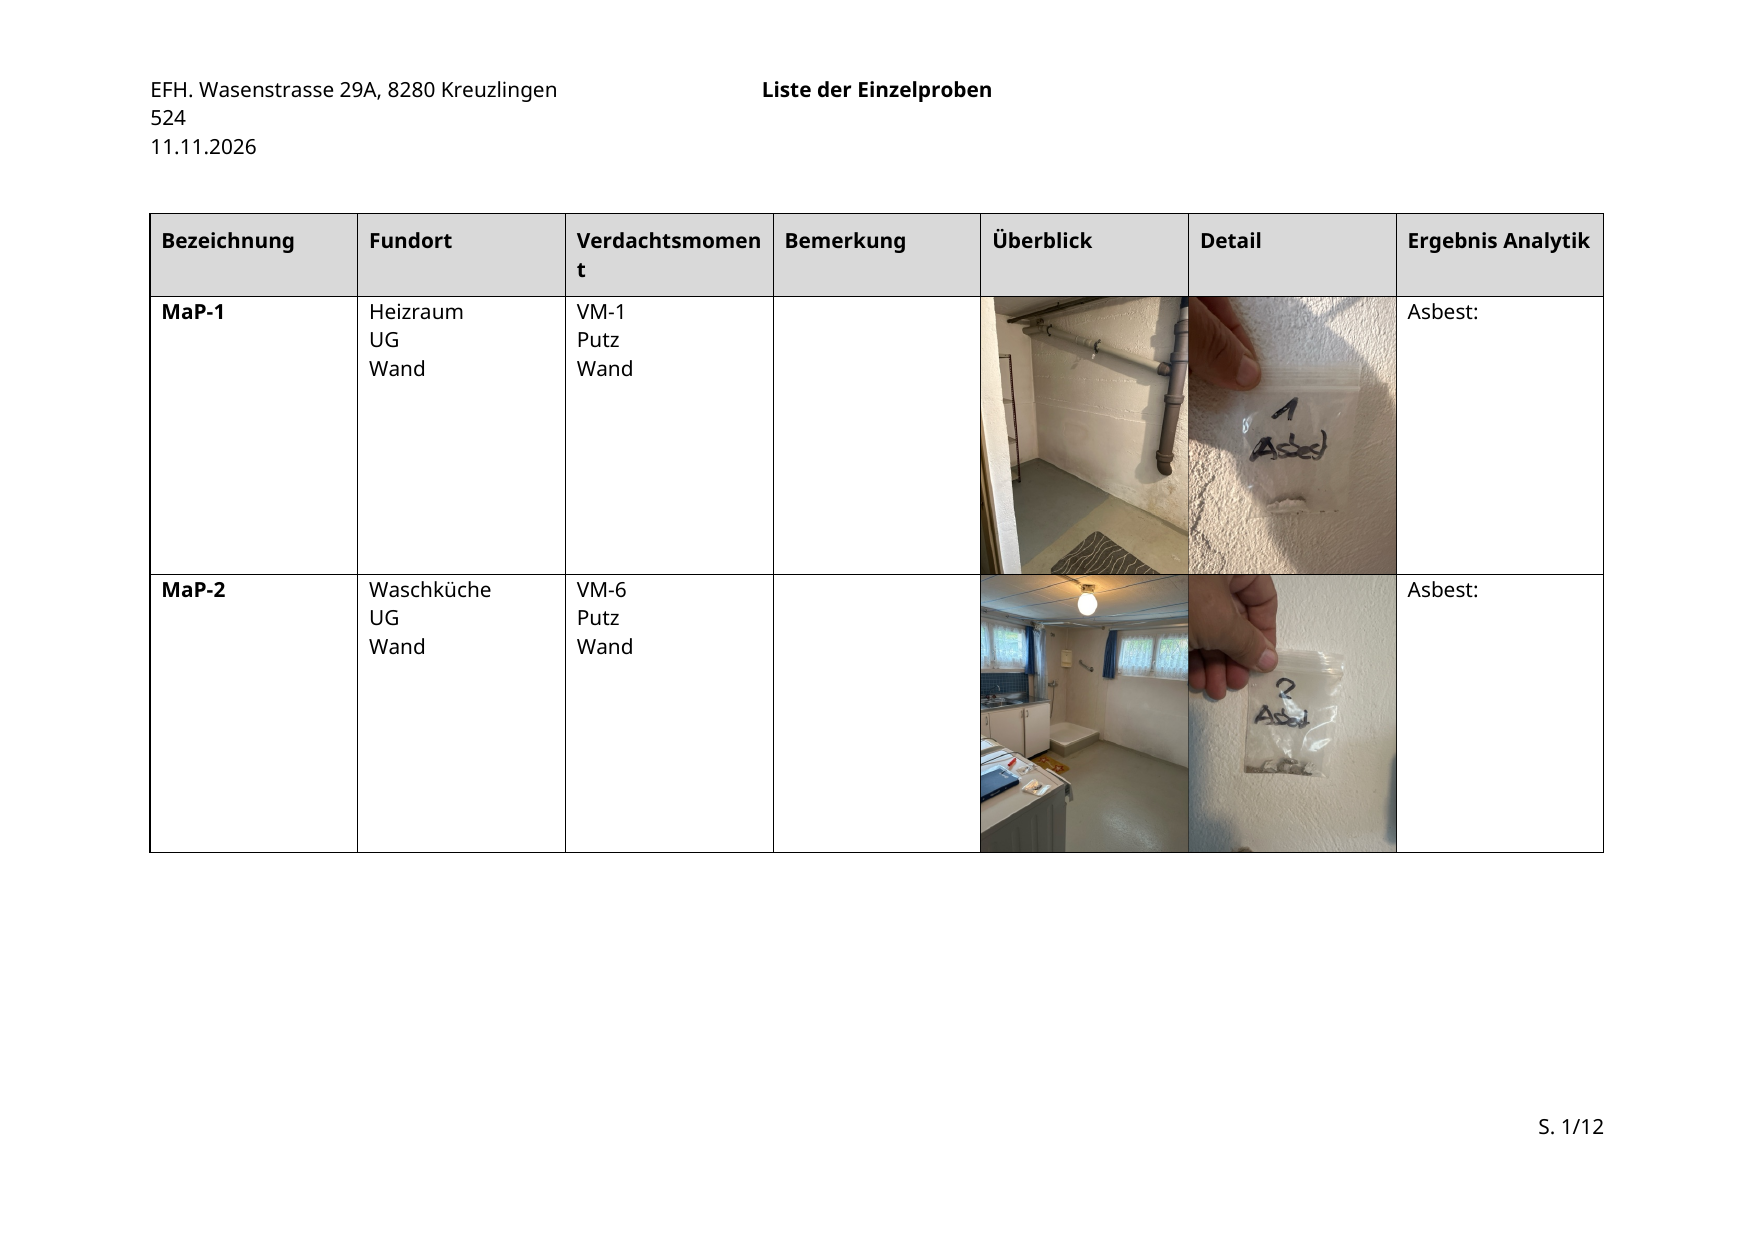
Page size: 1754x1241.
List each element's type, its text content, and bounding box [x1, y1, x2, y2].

table_cell [774, 297, 980, 574]
table_cell MaP-2 [151, 575, 357, 852]
table_cell Asbest: [1397, 297, 1603, 574]
table_header Detail [1189, 214, 1396, 296]
table_header Verdachtsmoment [566, 214, 773, 296]
table_header Ergebnis Analytik [1397, 214, 1603, 296]
table_cell VM-6 Putz Wand [566, 575, 773, 852]
picture [980, 575, 1397, 852]
table_cell Asbest: [1397, 575, 1603, 852]
table_header Fundort [358, 214, 565, 296]
table_header Überblick [981, 214, 1188, 296]
table_cell Heizraum UG Wand [358, 297, 565, 574]
table_header Bezeichnung [151, 214, 357, 296]
table_cell [774, 575, 980, 852]
table_header Bemerkung [774, 214, 980, 296]
table_cell MaP-1 [151, 297, 357, 574]
picture [980, 297, 1397, 574]
table_cell Waschküche UG Wand [358, 575, 565, 852]
table_cell VM-1 Putz Wand [566, 297, 773, 574]
